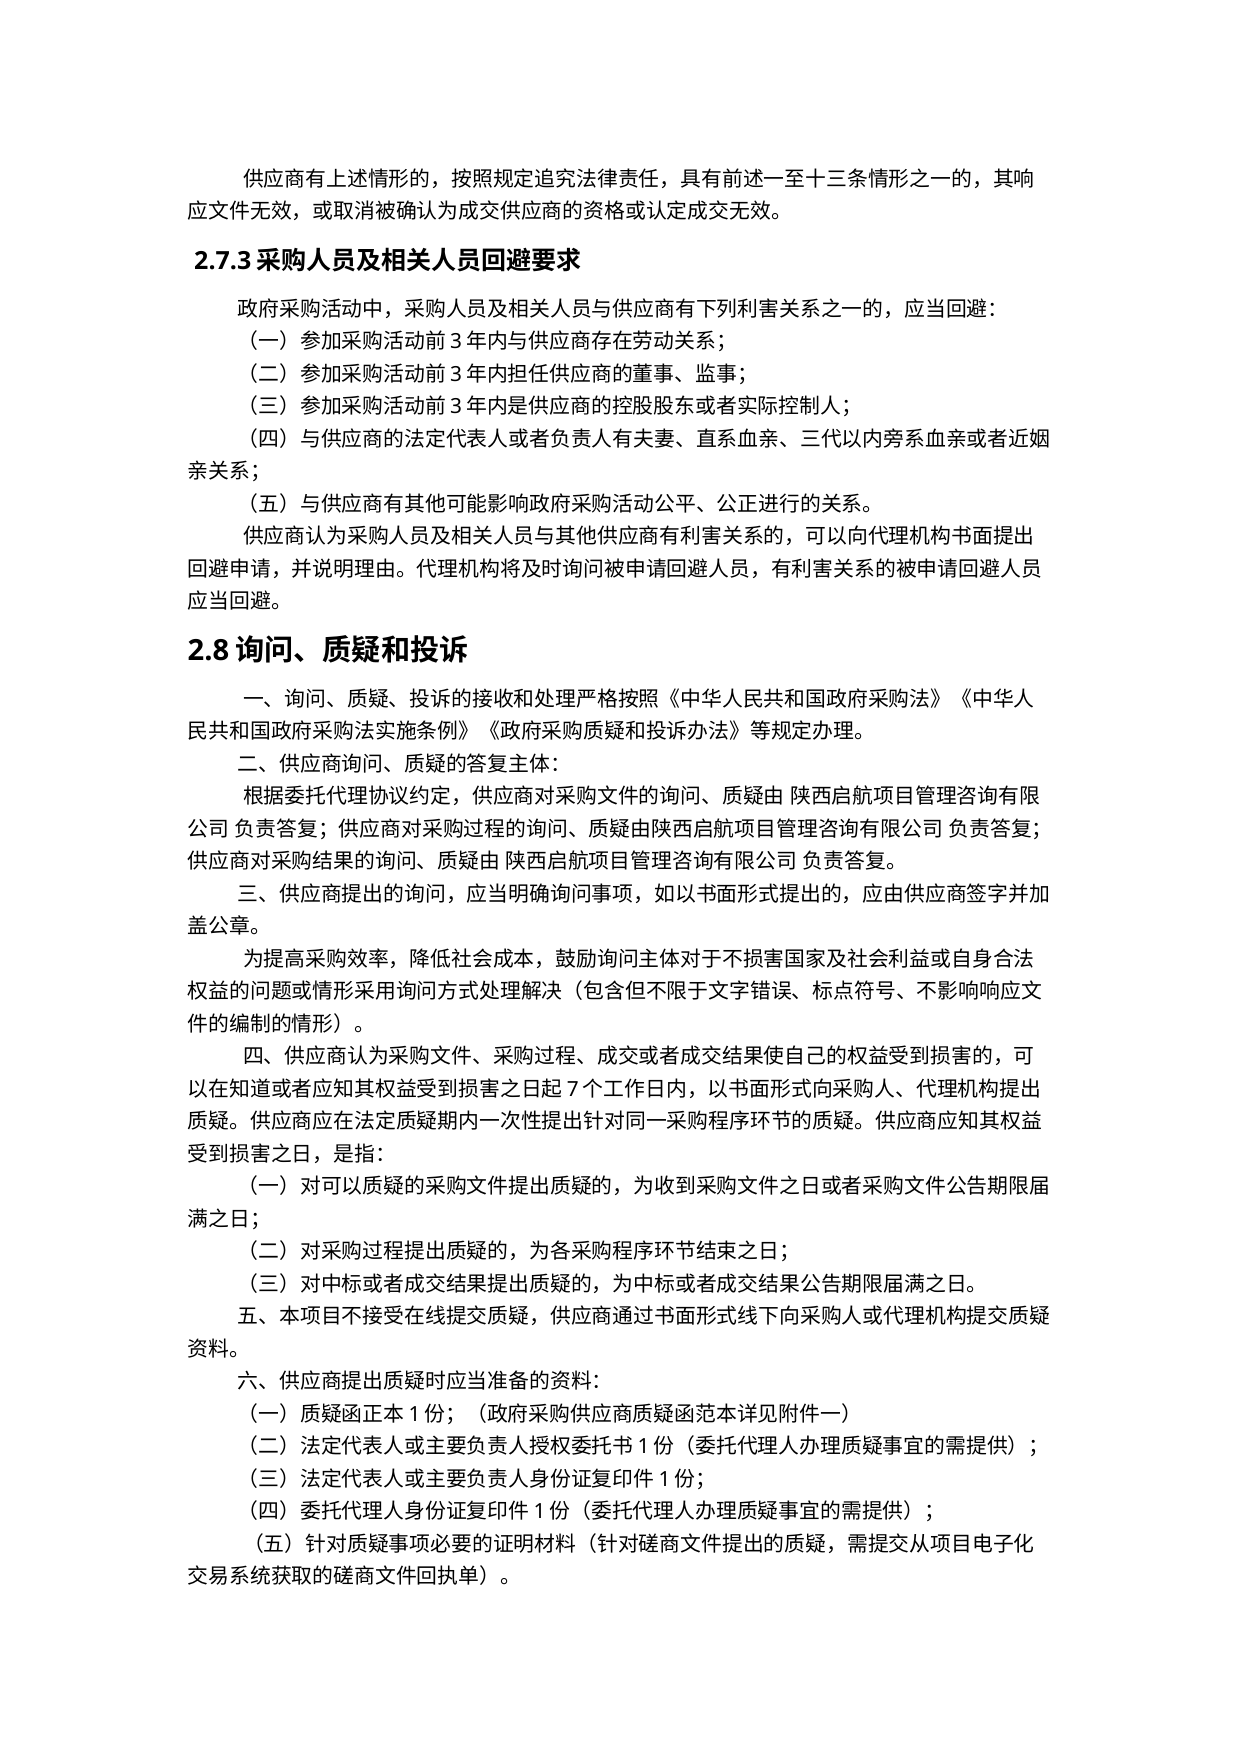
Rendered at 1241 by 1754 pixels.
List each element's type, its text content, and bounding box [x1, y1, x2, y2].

text （一）对可以质疑的采购文件提出质疑的，为收到采购文件之日或者采购文件公告期限届满之日； [187, 1169, 1053, 1234]
text 政府采购活动中，采购人员及相关人员与供应商有下列利害关系之一的，应当回避： [187, 292, 1053, 324]
text （五）针对质疑事项必要的证明材料（针对磋商文件提出的质疑，需提交从项目电子化交易系统获取的磋商文件回执单）。 [187, 1527, 1053, 1592]
text 根据委托代理协议约定，供应商对采购文件的询问、质疑由 陕西启航项目管理咨询有限公司 负责答复；供应商对采购过程的询问、质疑由陕西启航项目管理咨询有限公司 负责答复；供应商对采购结果的询问、质疑由 陕西启航项目管理咨询有限公司 负责答复。 [187, 779, 1053, 877]
text 为提高采购效率，降低社会成本，鼓励询问主体对于不损害国家及社会利益或自身合法权益的问题或情形采用询问方式处理解决（包含但不限于文字错误、标点符号、不影响响应文件的编制的情形）。 [187, 942, 1053, 1039]
text （四）与供应商的法定代表人或者负责人有夫妻、直系血亲、三代以内旁系血亲或者近姻亲关系； [187, 422, 1053, 487]
text （一）质疑函正本1份；（政府采购供应商质疑函范本详见附件一） [187, 1397, 1053, 1429]
text （五）与供应商有其他可能影响政府采购活动公平、公正进行的关系。 [187, 487, 1053, 519]
text 五、本项目不接受在线提交质疑，供应商通过书面形式线下向采购人或代理机构提交质疑资料。 [187, 1299, 1053, 1364]
text 四、供应商认为采购文件、采购过程、成交或者成交结果使自己的权益受到损害的，可以在知道或者应知其权益受到损害之日起7个工作日内，以书面形式向采购人、代理机构提出质疑。供应商应在法定质疑期内一次性提出针对同一采购程序环节的质疑。供应商应知其权益受到损害之日，是指： [187, 1039, 1053, 1169]
text （三）法定代表人或主要负责人身份证复印件1份； [187, 1462, 1053, 1494]
text 六、供应商提出质疑时应当准备的资料： [187, 1364, 1053, 1397]
text 2.8询问、质疑和投诉 [187, 617, 1053, 682]
text （二）法定代表人或主要负责人授权委托书1份（委托代理人办理质疑事宜的需提供）； [187, 1429, 1053, 1462]
text 一、询问、质疑、投诉的接收和处理严格按照《中华人民共和国政府采购法》《中华人民共和国政府采购法实施条例》《政府采购质疑和投诉办法》等规定办理。 [187, 682, 1053, 747]
text （四）委托代理人身份证复印件1份（委托代理人办理质疑事宜的需提供）； [187, 1494, 1053, 1527]
text （二）对采购过程提出质疑的，为各采购程序环节结束之日； [187, 1234, 1053, 1267]
text （三）对中标或者成交结果提出质疑的，为中标或者成交结果公告期限届满之日。 [187, 1267, 1053, 1299]
text （三）参加采购活动前3年内是供应商的控股股东或者实际控制人； [187, 389, 1053, 422]
text 供应商有上述情形的，按照规定追究法律责任，具有前述一至十三条情形之一的，其响应文件无效，或取消被确认为成交供应商的资格或认定成交无效。 [187, 162, 1053, 227]
text 供应商认为采购人员及相关人员与其他供应商有利害关系的，可以向代理机构书面提出回避申请，并说明理由。代理机构将及时询问被申请回避人员，有利害关系的被申请回避人员应当回避。 [187, 519, 1053, 617]
text 二、供应商询问、质疑的答复主体： [187, 747, 1053, 779]
text （二）参加采购活动前3年内担任供应商的董事、监事； [187, 357, 1053, 389]
text 三、供应商提出的询问，应当明确询问事项，如以书面形式提出的，应由供应商签字并加盖公章。 [187, 877, 1053, 942]
text （一）参加采购活动前3年内与供应商存在劳动关系； [187, 324, 1053, 357]
text 2.7.3采购人员及相关人员回避要求 [187, 227, 1053, 292]
